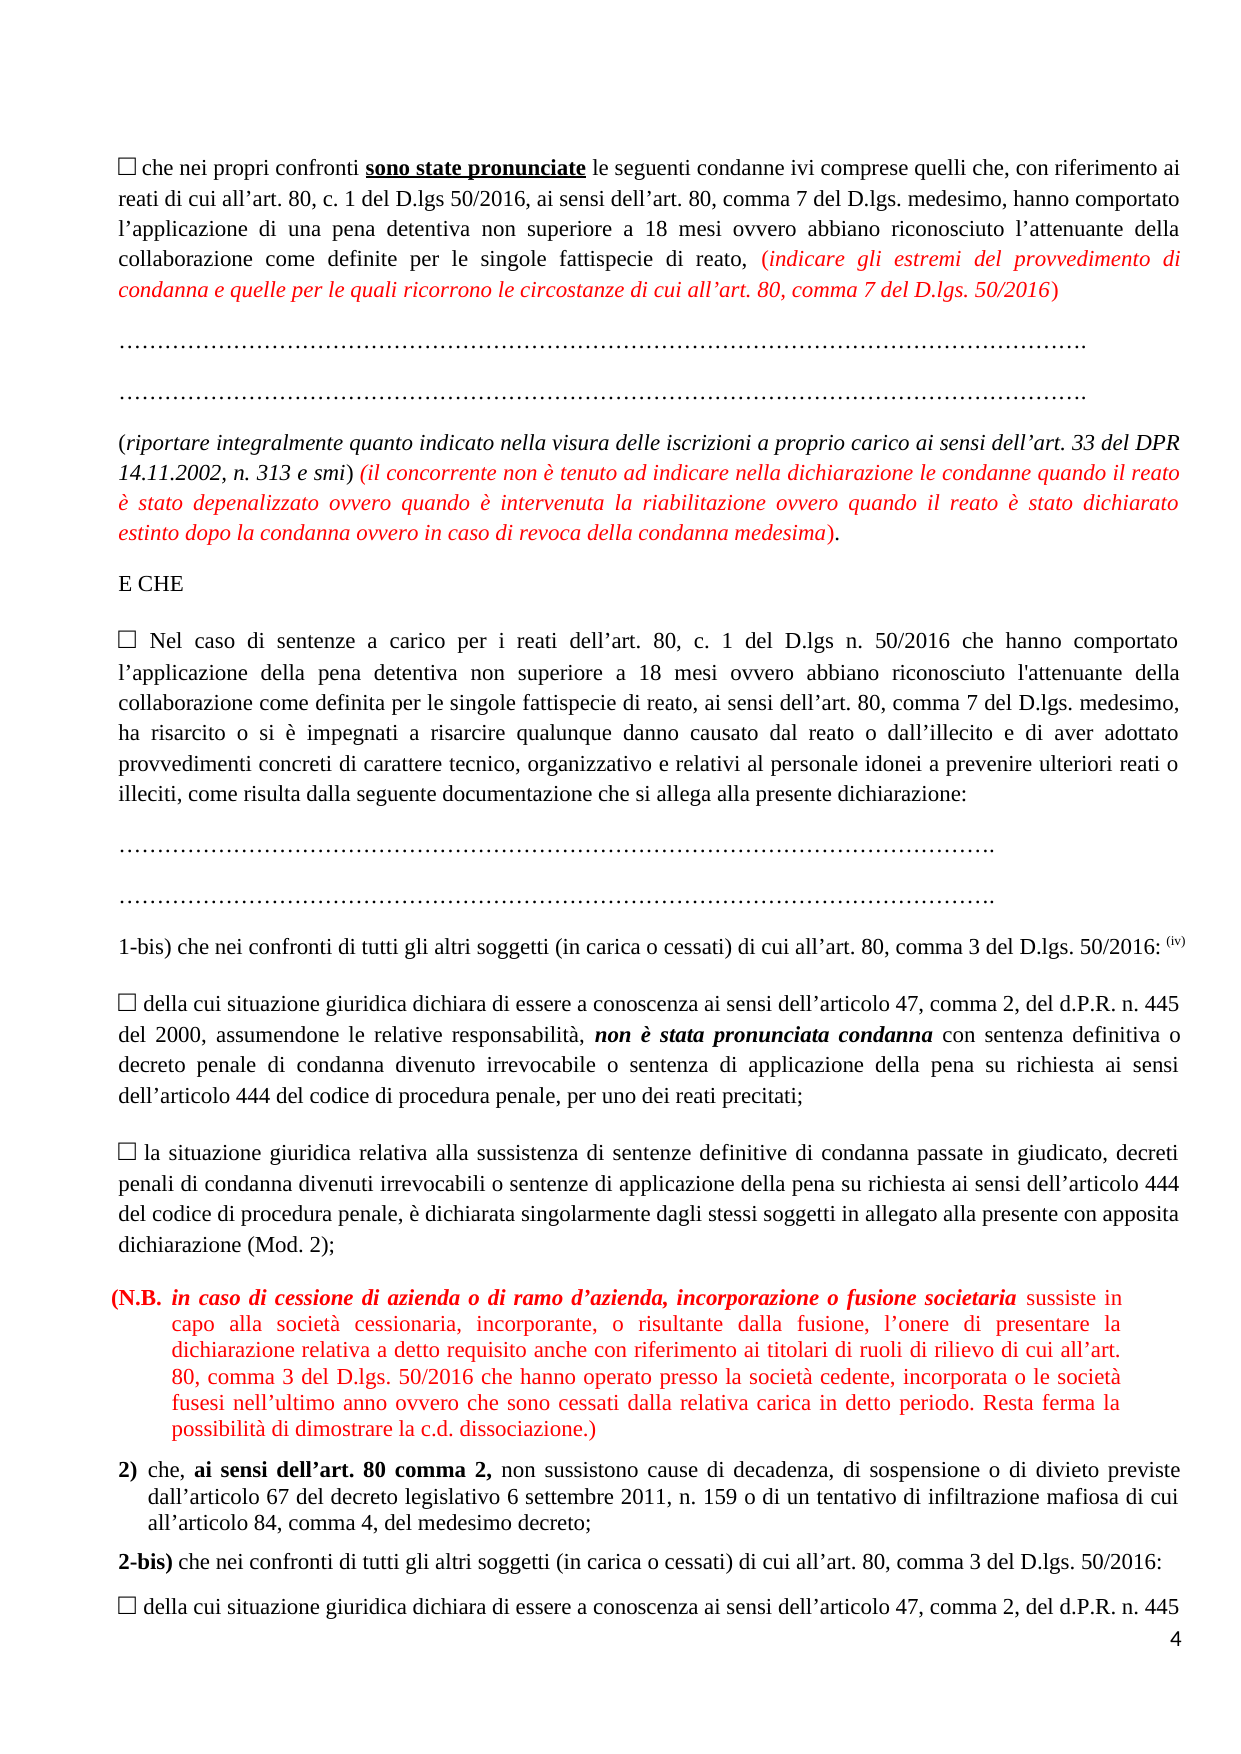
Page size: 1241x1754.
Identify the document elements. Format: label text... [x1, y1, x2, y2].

list che, ai sensi dell’art. 80 comma 2, non sussistono cause di decadenza, di sospensione o di divieto previste dall’articolo 67 del decreto legislativo 6 settembre 2011, n. 159 o di un tentativo di infiltrazione mafiosa di cui all’articolo 84, comma 4, del medesimo decreto; [118, 1456, 1181, 1536]
text ……………………………………………………………………………………………………. [118, 831, 1181, 857]
text 2-bis) che nei confronti di tutti gli altri soggetti (in carica o cessati) di cui all’art. 80, comma 3 del D.lgs. 50/2016: [118, 1548, 1181, 1574]
text ………………………………………………………………………………………………………………. [118, 378, 1181, 404]
text ………………………………………………………………………………………………………………. [118, 327, 1181, 353]
text □ che nei propri confronti sono state pronunciate le seguenti condanne ivi comprese quelli che, con riferimento ai reati di cui all’art. 80, c. 1 del D.lgs 50/2016, ai sensi dell’art. 80, comma 7 del D.lgs. medesimo, hanno comportato l’applicazione di una pena detentiva non superiore a 18 mesi ovvero abbiano riconosciuto l’attenuante della collaborazione come definite per le singole fattispecie di reato, (indicare gli estremi del provvedimento di condanna e quelle per le quali ricorrono le circostanze di cui all’art. 80, comma 7 del D.lgs. 50/2016) [118, 148, 1181, 302]
text ……………………………………………………………………………………………………. [118, 882, 1181, 908]
text 1-bis) che nei confronti di tutti gli altri soggetti (in carica o cessati) di cui all’art. 80, comma 3 del D.lgs. 50/2016: () [118, 933, 1196, 959]
text (riportare integralmente quanto indicato nella visura delle iscrizioni a proprio carico ai sensi dell’art. 33 del DPR 14.11.2002, n. 313 e smi) (il concorrente non è tenuto ad indicare nella dichiarazione le condanne quando il reato è stato depenalizzato ovvero quando è intervenuta la riabilitazione ovvero quando il reato è stato dichiarato estinto dopo la condanna ovvero in caso di revoca della condanna medesima). [118, 429, 1181, 546]
text □ la situazione giuridica relativa alla sussistenza di sentenze definitive di condanna passate in giudicato, decreti penali di condanna divenuti irrevocabili o sentenze di applicazione della pena su richiesta ai sensi dell’articolo 444 del codice di procedura penale, è dichiarata singolarmente dagli stessi soggetti in allegato alla presente con apposita dichiarazione (Mod. 2); [118, 1133, 1181, 1257]
text □ della cui situazione giuridica dichiara di essere a conoscenza ai sensi dell’articolo 47, comma 2, del d.P.R. n. 445 del 2000, assumendone le relative responsabilità, non è stata pronunciata condanna con sentenza definitiva o decreto penale di condanna divenuto irrevocabile o sentenza di applicazione della pena su richiesta ai sensi dell’articolo 444 del codice di procedura penale, per uno dei reati precitati; [118, 984, 1181, 1108]
table_header (N.B. [111, 1282, 164, 1444]
table_header in caso di cessione di azienda o di ramo d’azienda, incorporazione o fusione societaria sussiste in capo alla società cessionaria, incorporante, o risultante dalla fusione, l’onere di presentare la dichiarazione relativa a detto requisito anche con riferimento ai titolari di ruoli di rilievo di cui all’art. 80, comma 3 del D.lgs. 50/2016 che hanno operato presso la società cedente, incorporata o le società fusesi nell’ultimo anno ovvero che sono cessati dalla relativa carica in detto periodo. Resta ferma la possibilità di dimostrare la c.d. dissociazione.) [164, 1282, 1130, 1444]
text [118, 1587, 1181, 1620]
text E CHE [118, 571, 1181, 597]
text □ Nel caso di sentenze a carico per i reati dell’art. 80, c. 1 del D.lgs n. 50/2016 che hanno comportato l’applicazione della pena detentiva non superiore a 18 mesi ovvero abbiano riconosciuto l'attenuante della collaborazione come definita per le singole fattispecie di reato, ai sensi dell’art. 80, comma 7 del D.lgs. medesimo, ha risarcito o si è impegnati a risarcire qualunque danno causato dal reato o dall’illecito e di aver adottato provvedimenti concreti di carattere tecnico, organizzativo e relativi al personale idonei a prevenire ulteriori reati o illeciti, come risulta dalla seguente documentazione che si allega alla presente dichiarazione: [118, 622, 1181, 806]
